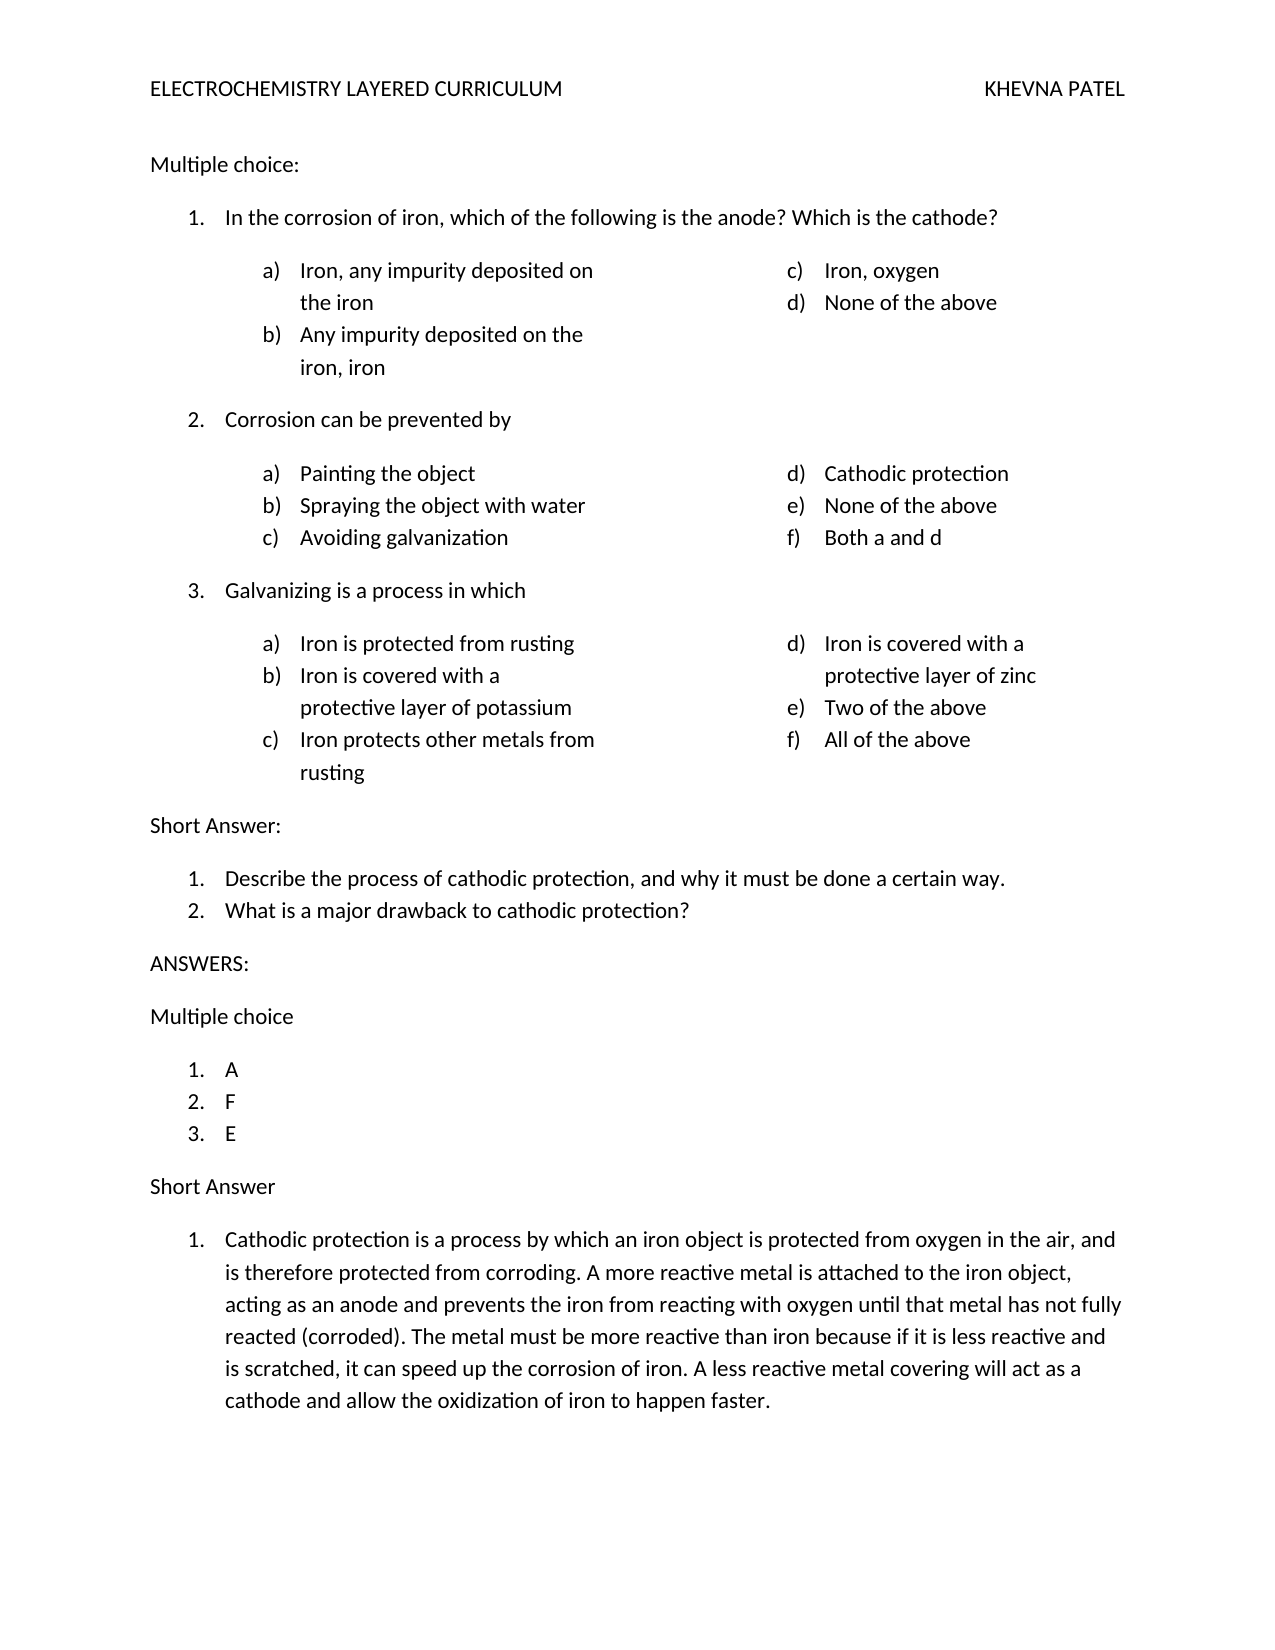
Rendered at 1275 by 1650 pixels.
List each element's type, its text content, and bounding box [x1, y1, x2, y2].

list F [187, 1087, 1125, 1115]
list Painting the object [262, 459, 601, 487]
list Iron, oxygen [787, 256, 1125, 284]
text Short Answer [150, 1172, 1125, 1201]
list Both a and d [787, 523, 1125, 551]
list Iron is covered with a protective layer of zinc [787, 629, 1125, 689]
list Iron is covered with a protective layer of potassium [262, 661, 601, 721]
list Describe the process of cathodic protection, and why it must be done a certain way. [187, 864, 1125, 892]
text Multiple choice [150, 1002, 1125, 1030]
list Spraying the object with water [262, 491, 601, 519]
list Cathodic protection is a process by which an iron object is protected from oxygen in the air, and is therefore protected from corroding. A more reactive metal is attached to the iron object, acting as an anode and prevents the iron from reacting with oxygen until that metal has not fully reacted (corroded). The metal must be more reactive than iron because if it is less reactive and is scratched, it can speed up the corrosion of iron. A less reactive metal covering will act as a cathode and allow the oxidization of iron to happen faster. [187, 1226, 1125, 1414]
list Cathodic protection [787, 459, 1125, 487]
list None of the above [787, 491, 1125, 519]
list Galvanizing is a process in which [187, 576, 1125, 604]
list All of the above [787, 726, 1125, 754]
list In the corrosion of iron, which of the following is the anode? Which is the cathode? [187, 203, 1125, 231]
text Multiple choice: [150, 150, 1125, 178]
text Short Answer: [150, 811, 1125, 839]
list Avoiding galvanization [262, 523, 601, 551]
list Iron protects other metals from rusting [262, 726, 601, 786]
list Any impurity deposited on the iron, iron [262, 320, 601, 381]
list None of the above [787, 288, 1125, 316]
list E [187, 1119, 1125, 1147]
list A [187, 1055, 1125, 1083]
list What is a major drawback to cathodic protection? [187, 896, 1125, 924]
list Iron, any impurity deposited on the iron [262, 256, 601, 316]
list Corrosion can be prevented by [187, 406, 1125, 434]
list Iron is protected from rusting [262, 629, 601, 657]
list Two of the above [787, 693, 1125, 721]
text ANSWERS: [150, 949, 1125, 977]
